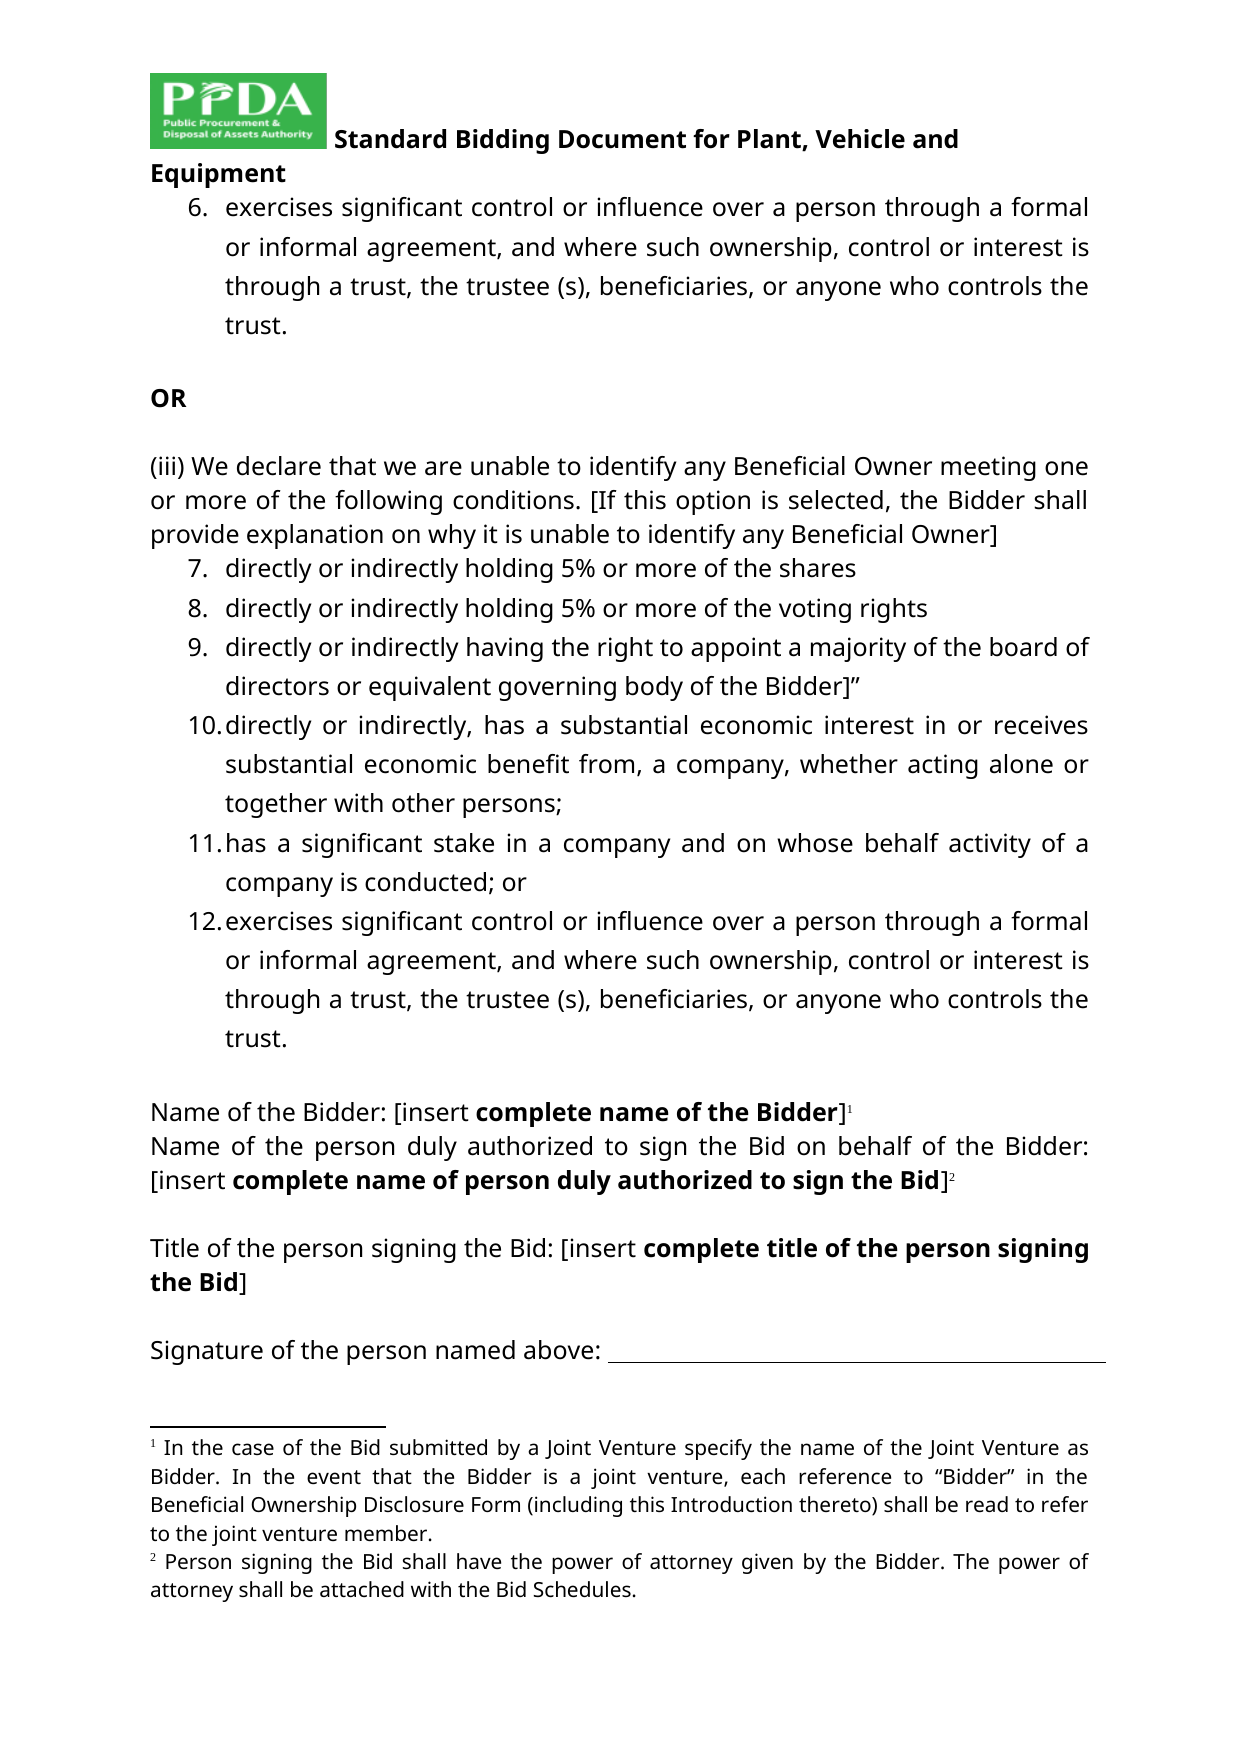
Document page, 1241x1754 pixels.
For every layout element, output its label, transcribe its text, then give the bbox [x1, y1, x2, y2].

text Name of the Bidder: [insert complete name of the Bidder] [150, 1094, 1090, 1128]
list directly or indirectly, has a substantial economic interest in or receives substantial economic benefit from, a company, whether acting alone or together with other persons; [187, 708, 1090, 820]
text Title of the person signing the Bid: [insert complete title of the person signing the Bid] [150, 1231, 1090, 1299]
picture [150, 73, 328, 149]
text Name of the person duly authorized to sign the Bid on behalf of the Bidder: [insert complete name of person duly authorized to sign the Bid] [150, 1128, 1090, 1197]
list directly or indirectly holding 5% or more of the shares [187, 551, 1090, 585]
list directly or indirectly holding 5% or more of the voting rights [187, 590, 1090, 624]
list directly or indirectly having the right to appoint a majority of the board of directors or equivalent governing body of the Bidder]” [187, 629, 1090, 703]
text Signature of the person named above: [150, 1333, 1090, 1367]
text OR [150, 381, 1090, 415]
list exercises significant control or influence over a person through a formal or informal agreement, and where such ownership, control or interest is through a trust, the trustee (s), beneficiaries, or anyone who controls the trust. [187, 904, 1090, 1055]
list has a significant stake in a company and on whose behalf activity of a company is conducted; or [187, 825, 1090, 898]
list exercises significant control or influence over a person through a formal or informal agreement, and where such ownership, control or interest is through a trust, the trustee (s), beneficiaries, or anyone who controls the trust. [187, 190, 1090, 342]
text (iii) We declare that we are unable to identify any Beneficial Owner meeting one or more of the following conditions. [If this option is selected, the Bidder shall provide explanation on why it is unable to identify any Beneficial Owner] [150, 449, 1090, 551]
